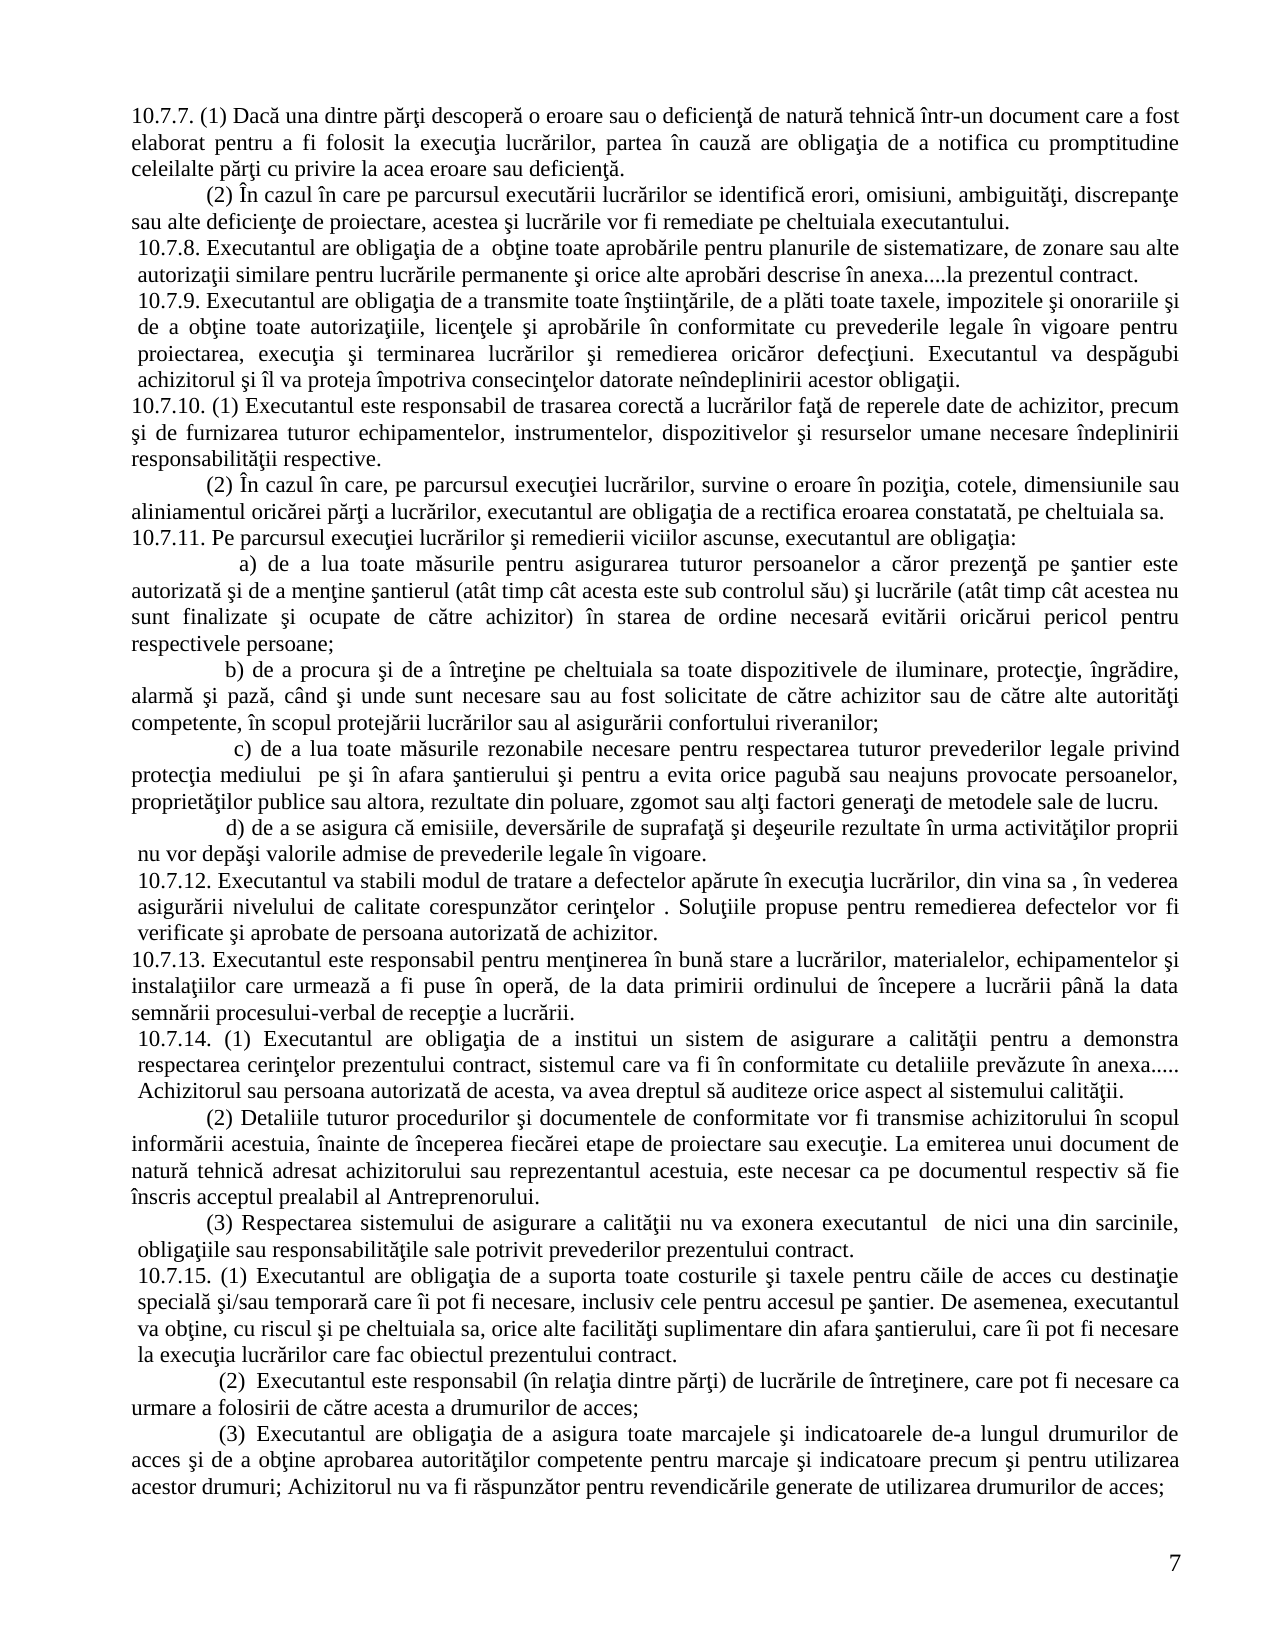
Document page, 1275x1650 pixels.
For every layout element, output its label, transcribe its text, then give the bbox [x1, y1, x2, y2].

text b) de a procura şi de a întreţine pe cheltuiala sa toate dispozitivele de iluminare, protecţie, îngrădire, alarmă şi pază, când şi unde sunt necesare sau au fost solicitate de către achizitor sau de către alte autorităţi competente, în scopul protejării lucrărilor sau al asigurării confortului riveranilor; [131, 656, 1181, 735]
text 10.7.13. Executantul este responsabil pentru menţinerea în bună stare a lucrărilor, materialelor, echipamentelor şi instalaţiilor care urmează a fi puse în operă, de la data primirii ordinului de începere a lucrării până la data semnării procesului-verbal de recepţie a lucrării. [131, 946, 1181, 1025]
text (2) În cazul în care, pe parcursul execuţiei lucrărilor, survine o eroare în poziţia, cotele, dimensiunile sau aliniamentul oricărei părţi a lucrărilor, executantul are obligaţia de a rectifica eroarea constatată, pe cheltuiala sa. [131, 471, 1181, 524]
text 10.7.14. (1) Executantul are obligaţia de a institui un sistem de asigurare a calităţii pentru a demonstra respectarea cerinţelor prezentului contract, sistemul care va fi în conformitate cu detaliile prevăzute în anexa..... Achizitorul sau persoana autorizată de acesta, va avea dreptul să auditeze orice aspect al sistemului calităţii. [137, 1025, 1181, 1104]
text (2) În cazul în care pe parcursul executării lucrărilor se identifică erori, omisiuni, ambiguităţi, discrepanţe sau alte deficienţe de proiectare, acestea şi lucrările vor fi remediate pe cheltuiala executantului. [131, 182, 1181, 234]
text (3) Respectarea sistemului de asigurare a calităţii nu va exonera executantul de nici una din sarcinile, obligaţiile sau responsabilităţile sale potrivit prevederilor prezentului contract. [137, 1209, 1181, 1262]
list Executantul este responsabil (în relaţia dintre părţi) de lucrările de întreţinere, care pot fi necesare ca urmare a folosirii de către acesta a drumurilor de acces; [131, 1367, 1181, 1420]
text c) de a lua toate măsurile rezonabile necesare pentru respectarea tuturor prevederilor legale privind protecţia mediului pe şi în afara şantierului şi pentru a evita orice pagubă sau neajuns provocate persoanelor, proprietăţilor publice sau altora, rezultate din poluare, zgomot sau alţi factori generaţi de metodele sale de lucru. [131, 735, 1181, 814]
text 10.7.7. (1) Dacă una dintre părţi descoperă o eroare sau o deficienţă de natură tehnică într-un document care a fost elaborat pentru a fi folosit la execuţia lucrărilor, partea în cauză are obligaţia de a notifica cu promptitudine celeilalte părţi cu privire la acea eroare sau deficienţă. [131, 102, 1181, 182]
text 10.7.12. Executantul va stabili modul de tratare a defectelor apărute în execuţia lucrărilor, din vina sa , în vederea asigurării nivelului de calitate corespunzător cerinţelor . Soluţiile propuse pentru remedierea defectelor vor fi verificate şi aprobate de persoana autorizată de achizitor. [137, 867, 1181, 946]
text 10.7.15. (1) Executantul are obligaţia de a suporta toate costurile şi taxele pentru căile de acces cu destinaţie specială şi/sau temporară care îi pot fi necesare, inclusiv cele pentru accesul pe şantier. De asemenea, executantul va obţine, cu riscul şi pe cheltuiala sa, orice alte facilităţi suplimentare din afara şantierului, care îi pot fi necesare la execuţia lucrărilor care fac obiectul prezentului contract. [137, 1262, 1181, 1367]
list Executantul are obligaţia de a asigura toate marcajele şi indicatoarele de-a lungul drumurilor de acces şi de a obţine aprobarea autorităţilor competente pentru marcaje şi indicatoare precum şi pentru utilizarea acestor drumuri; Achizitorul nu va fi răspunzător pentru revendicările generate de utilizarea drumurilor de acces; [131, 1420, 1181, 1499]
text a) de a lua toate măsurile pentru asigurarea tuturor persoanelor a căror prezenţă pe şantier este autorizată şi de a menţine şantierul (atât timp cât acesta este sub controlul său) şi lucrările (atât timp cât acestea nu sunt finalizate şi ocupate de către achizitor) în starea de ordine necesară evitării oricărui pericol pentru respectivele persoane; [131, 551, 1181, 656]
text 10.7.10. (1) Executantul este responsabil de trasarea corectă a lucrărilor faţă de reperele date de achizitor, precum şi de furnizarea tuturor echipamentelor, instrumentelor, dispozitivelor şi resurselor umane necesare îndeplinirii responsabilităţii respective. [131, 392, 1181, 471]
text d) de a se asigura că emisiile, deversările de suprafaţă şi deşeurile rezultate în urma activităţilor proprii nu vor depăşi valorile admise de prevederile legale în vigoare. [137, 814, 1181, 867]
text 10.7.8. Executantul are obligaţia de a obţine toate aprobările pentru planurile de sistematizare, de zonare sau alte autorizaţii similare pentru lucrările permanente şi orice alte aprobări descrise în anexa....la prezentul contract. [137, 234, 1181, 287]
text (2) Detaliile tuturor procedurilor şi documentele de conformitate vor fi transmise achizitorului în scopul informării acestuia, înainte de începerea fiecărei etape de proiectare sau execuţie. La emiterea unui document de natură tehnică adresat achizitorului sau reprezentantul acestuia, este necesar ca pe documentul respectiv să fie înscris acceptul prealabil al Antreprenorului. [131, 1104, 1181, 1209]
text 10.7.9. Executantul are obligaţia de a transmite toate înştiinţările, de a plăti toate taxele, impozitele şi onorariile şi de a obţine toate autorizaţiile, licenţele şi aprobările în conformitate cu prevederile legale în vigoare pentru proiectarea, execuţia şi terminarea lucrărilor şi remedierea oricăror defecţiuni. Executantul va despăgubi achizitorul şi îl va proteja împotriva consecinţelor datorate neîndeplinirii acestor obligaţii. [137, 287, 1181, 392]
text 10.7.11. Pe parcursul execuţiei lucrărilor şi remedierii viciilor ascunse, executantul are obligaţia: [131, 524, 1181, 551]
